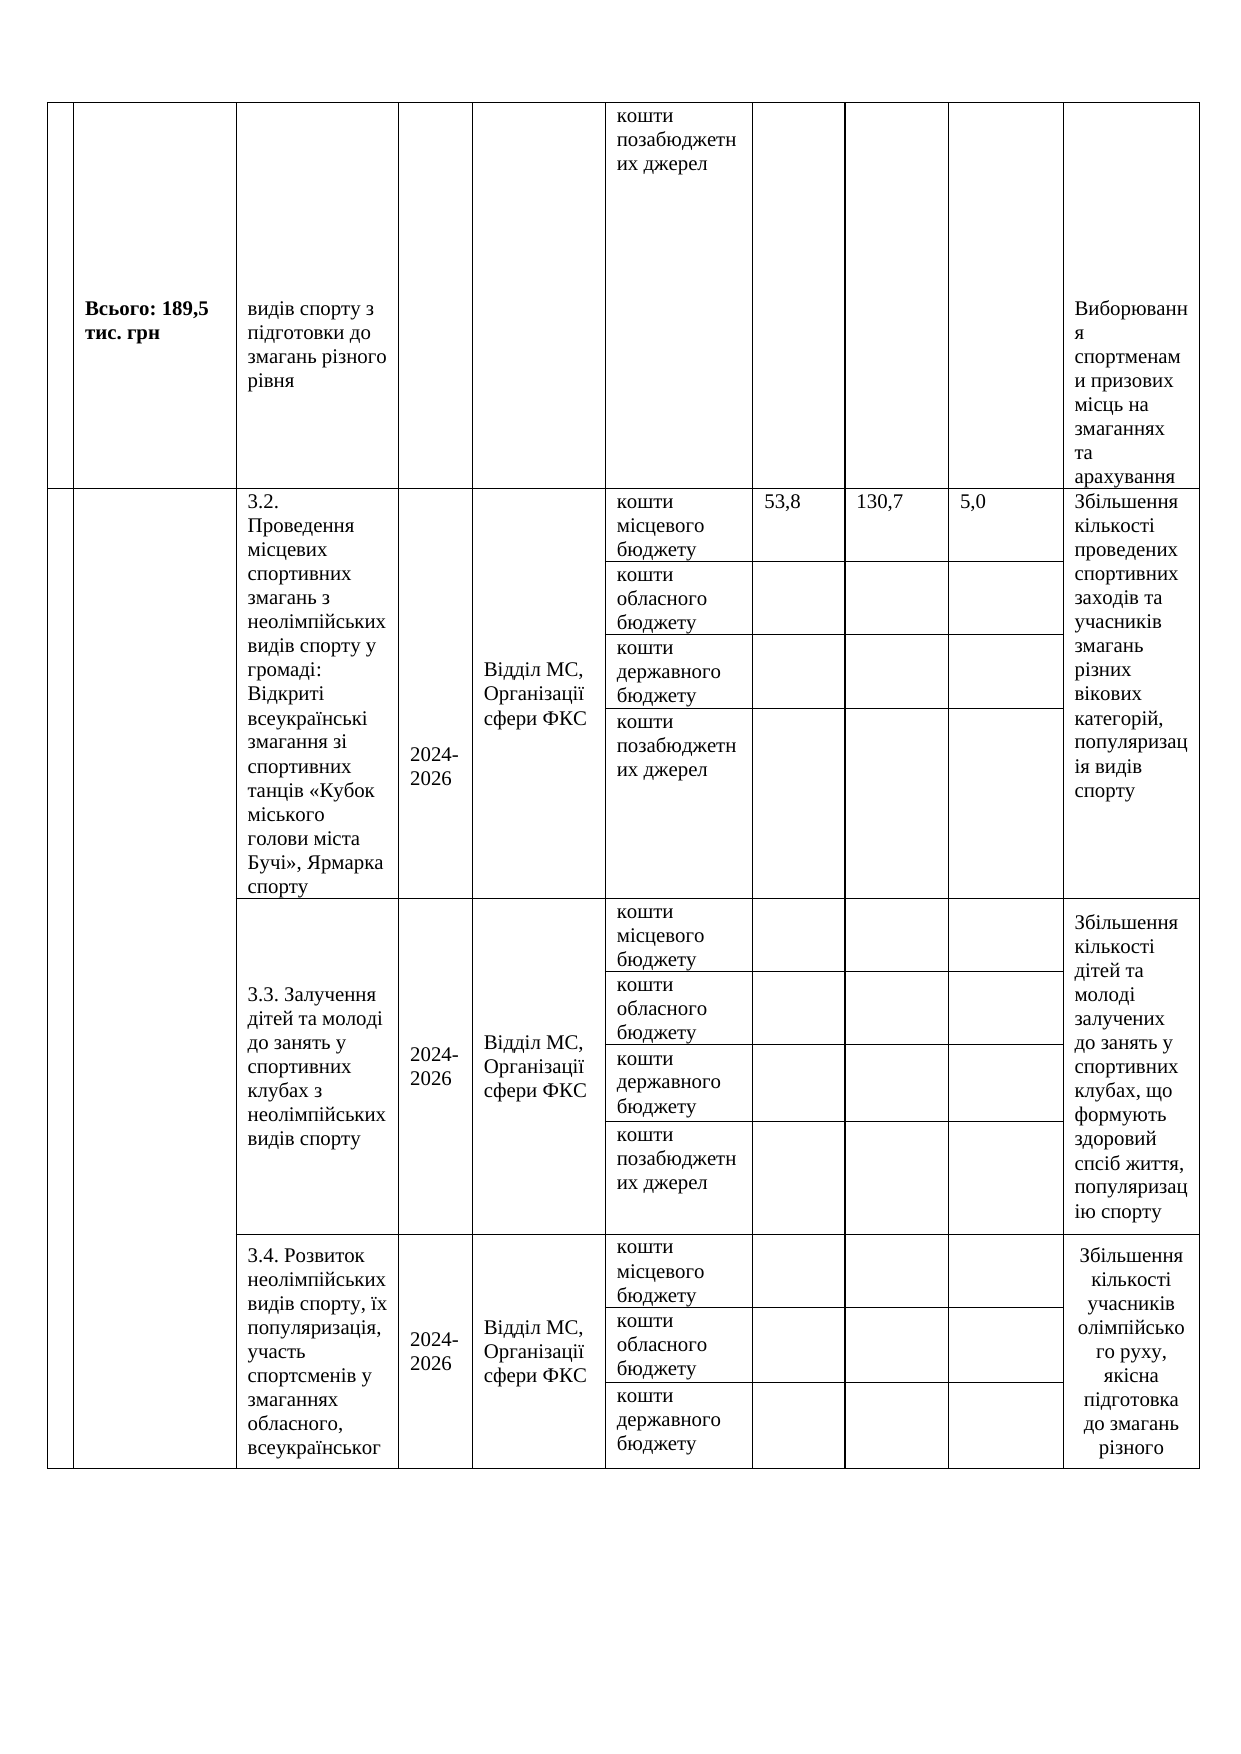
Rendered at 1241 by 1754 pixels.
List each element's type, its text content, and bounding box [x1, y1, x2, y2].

table_cell [753, 1045, 844, 1121]
table_cell кошти державного бюджету [606, 1045, 752, 1121]
table_cell [753, 709, 844, 898]
table_cell [949, 103, 1063, 488]
table_cell 2024-2026 [399, 1235, 472, 1468]
table_cell [846, 1045, 948, 1121]
table_cell кошти позабюджетних джерел [606, 1122, 752, 1233]
table_cell Відділ МС, Організації сфери ФКС [473, 899, 605, 1233]
table_cell [753, 1308, 844, 1382]
table_cell [949, 562, 1063, 634]
table_cell [753, 1383, 844, 1468]
table_cell [846, 1122, 948, 1233]
table_cell [949, 709, 1063, 898]
table_cell [753, 635, 844, 708]
table_cell [753, 1122, 844, 1233]
table_cell Відділ МС, Організації сфери ФКС [473, 1235, 605, 1468]
table_cell 5,0 [949, 489, 1063, 561]
table_cell 53,8 [753, 489, 844, 561]
table_cell Відділ МС, Організації сфери ФКС [473, 489, 605, 898]
table_cell [846, 1383, 948, 1468]
table_cell [949, 1383, 1063, 1468]
table_cell [753, 103, 844, 488]
table_cell [949, 1308, 1063, 1382]
table_cell 130,7 [846, 489, 948, 561]
table_cell [846, 1235, 948, 1307]
table_cell кошти позабюджетних джерел [606, 709, 752, 898]
table_cell [846, 709, 948, 898]
table_cell [949, 1235, 1063, 1307]
table_cell [753, 1235, 844, 1307]
table_cell [846, 899, 948, 971]
table_cell [753, 562, 844, 634]
table_cell 3.3. Залучення дітей та молоді до занять у спортивних клубах з неолімпійських видів спорту [237, 899, 398, 1233]
table_cell [949, 899, 1063, 971]
table_cell [846, 103, 948, 488]
table_cell кошти місцевого бюджету [606, 899, 752, 971]
table_cell 2024-2026 [399, 489, 472, 898]
table_cell кошти місцевого бюджету [606, 489, 752, 561]
table_cell кошти державного бюджету [606, 635, 752, 708]
table_cell кошти місцевого бюджету [606, 1235, 752, 1307]
table_cell кошти обласного бюджету [606, 972, 752, 1044]
table_cell [949, 1122, 1063, 1233]
table_cell кошти обласного бюджету [606, 562, 752, 634]
table_cell [846, 972, 948, 1044]
table_cell 3.2. Проведення місцевих спортивних змагань з неолімпійських видів спорту у громаді: Відкриті всеукраїнські змагання зі спортивних танців «Кубок міського голови міста Бучі», Ярмарка спорту [237, 489, 398, 898]
table_cell кошти обласного бюджету [606, 1308, 752, 1382]
table_cell кошти державного бюджету [606, 1383, 752, 1468]
table_cell 2024-2026 [399, 899, 472, 1233]
table_cell [753, 972, 844, 1044]
table_cell [846, 635, 948, 708]
table_cell [74, 489, 236, 1468]
table_cell 3.4. Розвиток неолімпійських видів спорту, їх популяризація, участь спортсменів у змаганнях обласного, всеукраїнського та міжнародних рівнів [237, 1235, 398, 1468]
table_cell Збільшення кількості проведених спортивних заходів та учасників змагань різних вікових категорій, популяризація видів спорту [1064, 489, 1199, 898]
table_cell кошти позабюджетних джерел [606, 103, 752, 488]
table_cell [846, 562, 948, 634]
table_cell [846, 1308, 948, 1382]
table_cell [949, 635, 1063, 708]
table_cell Збільшення кількості дітей та молоді залучених до занять у спортивних клубах, що формують здоровий спсіб життя, популяризацію спорту [1064, 899, 1199, 1233]
table_cell [48, 489, 73, 1468]
table_cell [949, 1045, 1063, 1121]
table_cell [949, 972, 1063, 1044]
table_cell Збільшення кількості учасників олімпійського руху, якісна підготовка до змагань різного рівня та досягнення високих результатів, підвищення рівній спортивних розрядів різних вікових категорій [1064, 1235, 1199, 1468]
table_cell [753, 899, 844, 971]
